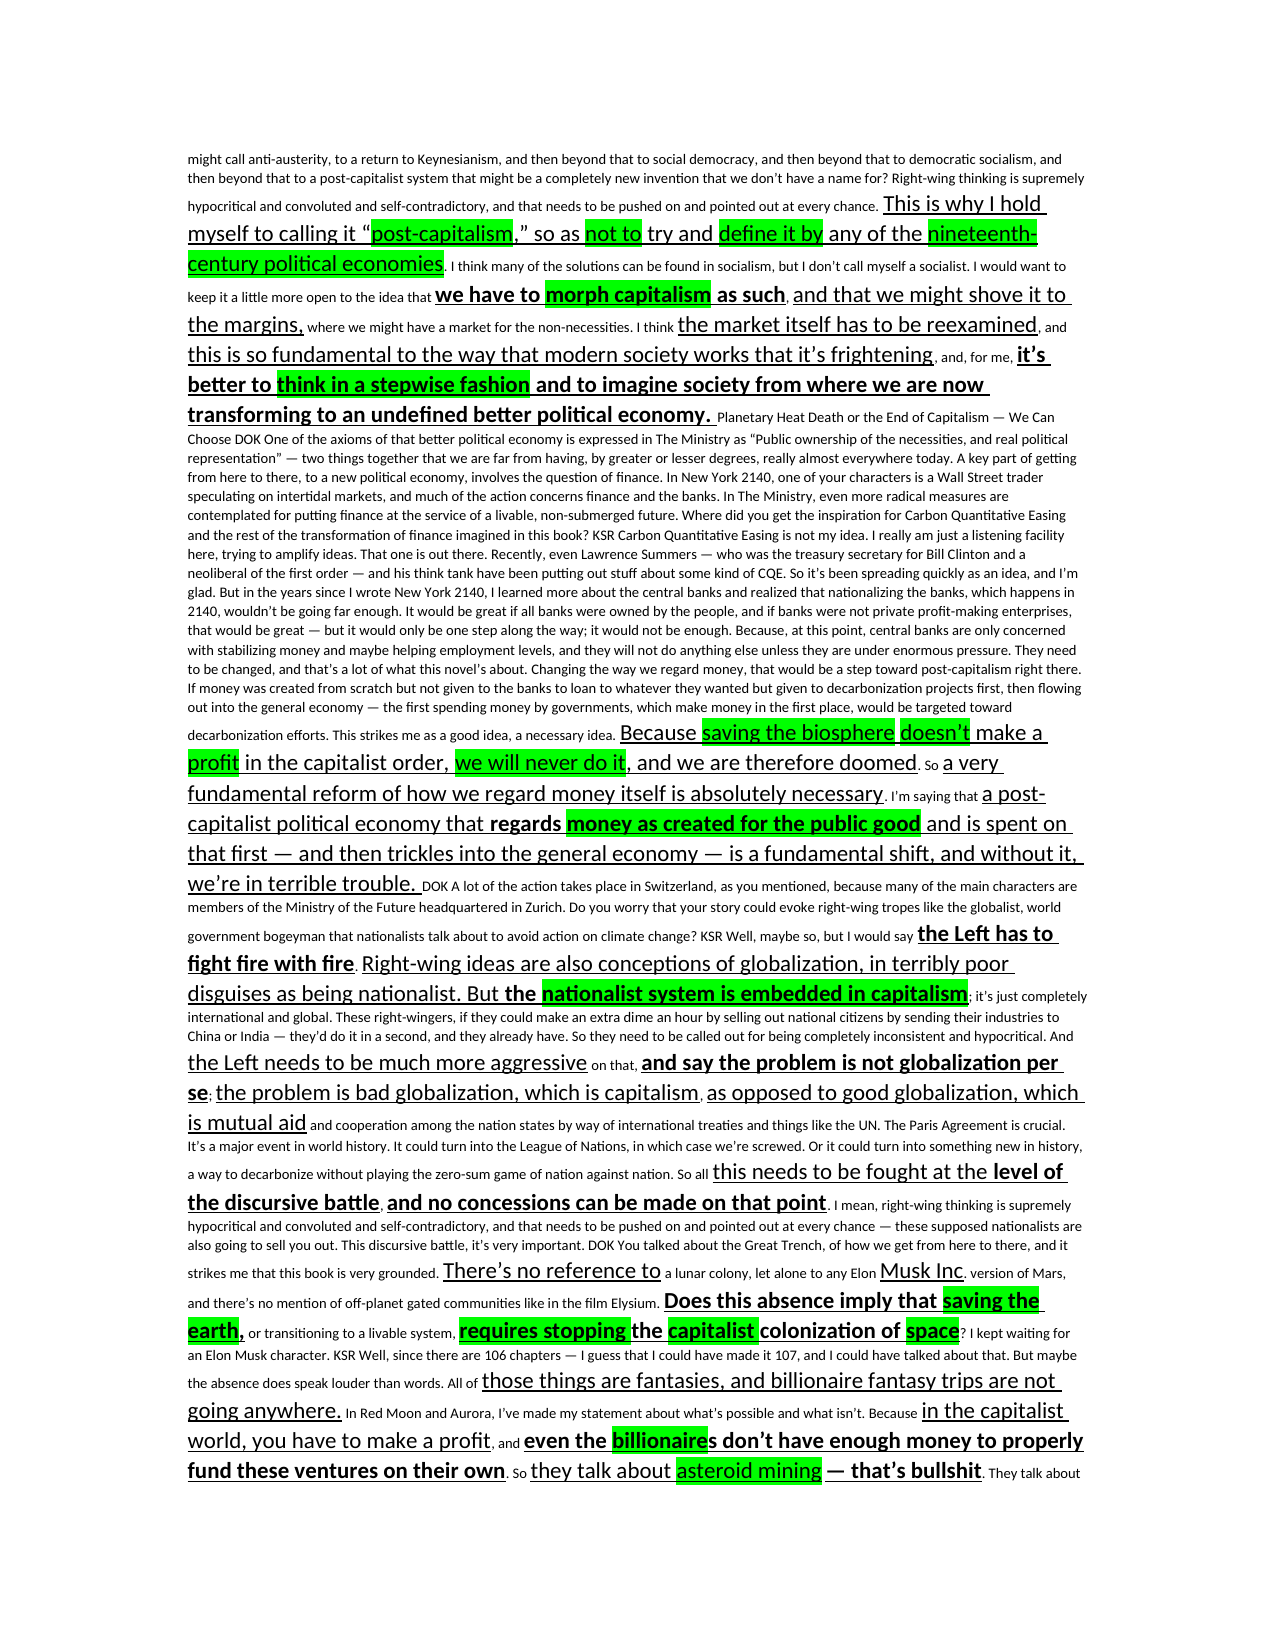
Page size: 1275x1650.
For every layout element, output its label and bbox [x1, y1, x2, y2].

text [187, 150, 1087, 1485]
